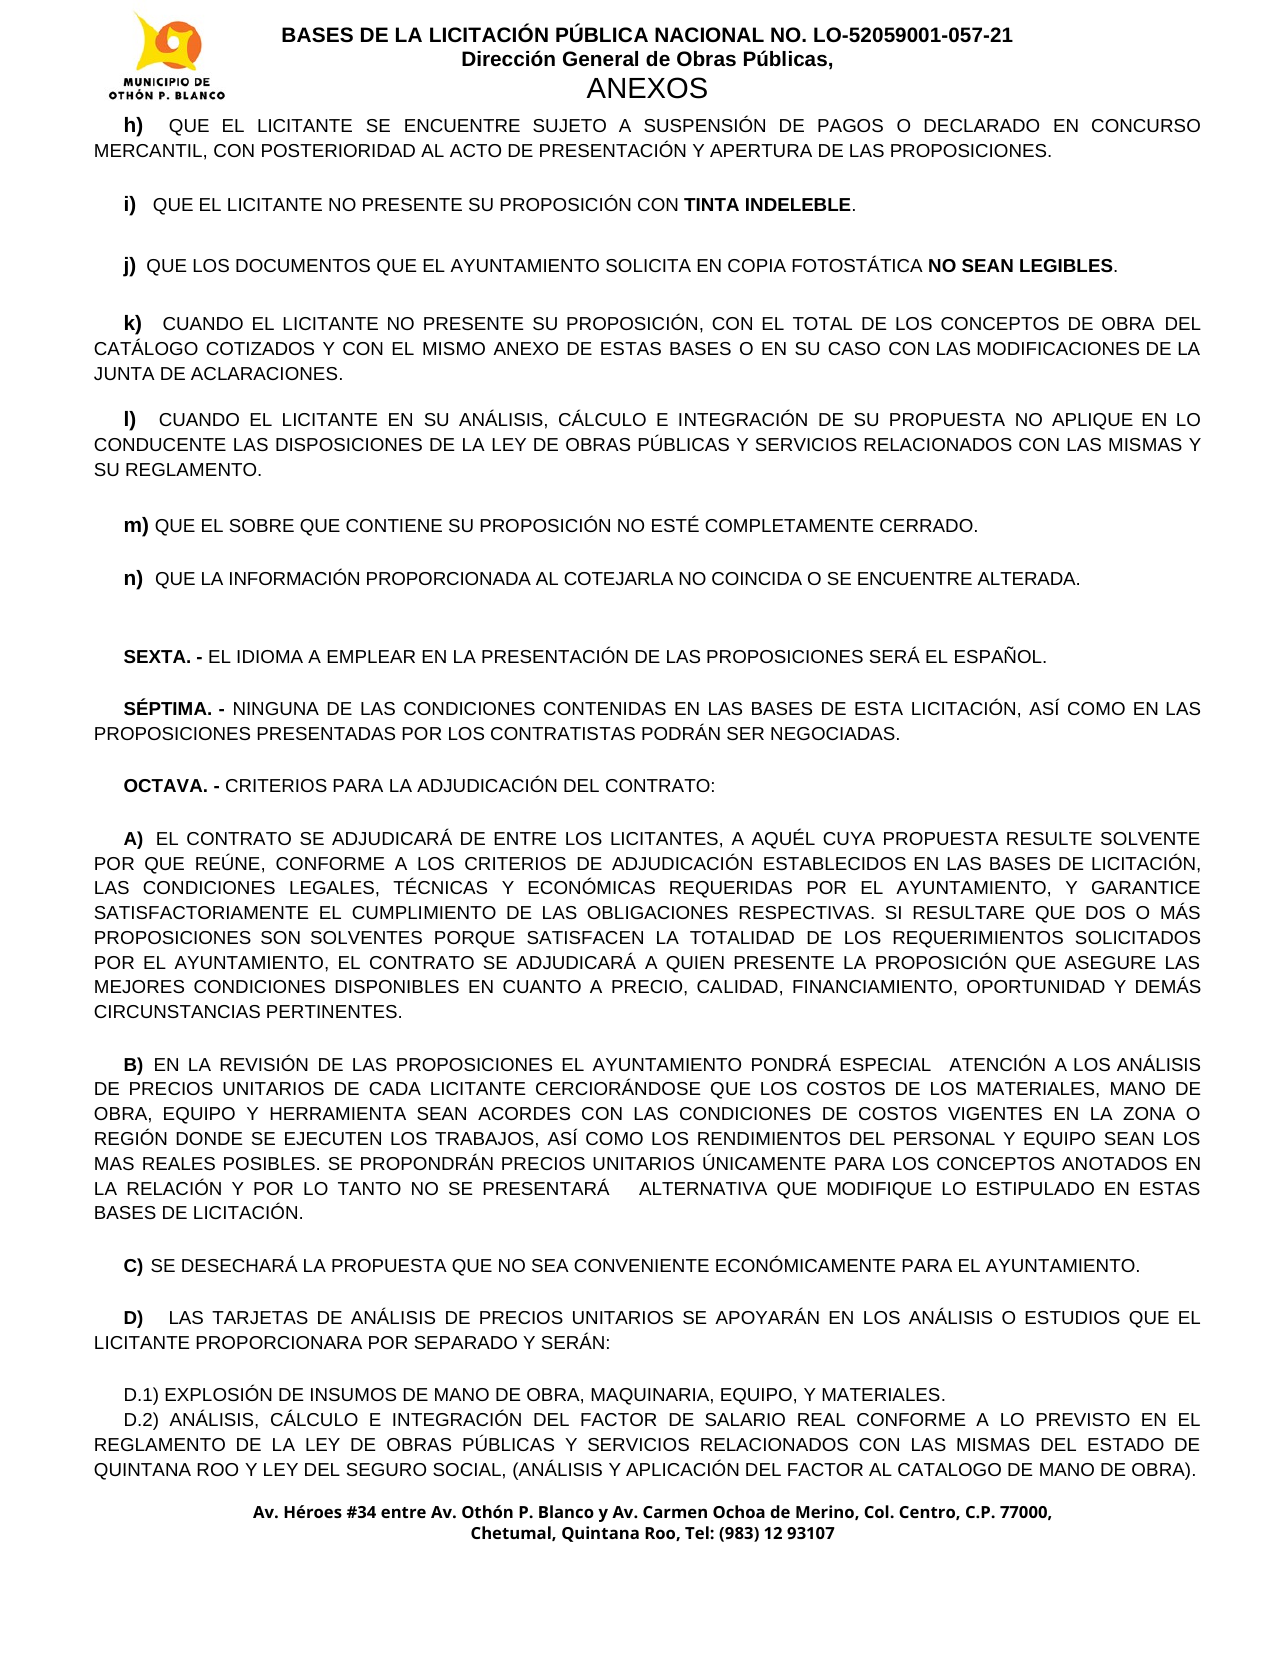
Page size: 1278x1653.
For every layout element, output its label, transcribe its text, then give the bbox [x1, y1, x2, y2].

text SEXTA. - EL IDIOMA A EMPLEAR EN LA PRESENTACIÓN DE LAS PROPOSICIONES SERÁ EL ESPAÑOL. [94, 646, 1201, 667]
text A) EL CONTRATO SE ADJUDICARÁ DE ENTRE LOS LICITANTES, A AQUÉL CUYA PROPUESTA RESULTE SOLVENTE POR QUE REÚNE, CONFORME A LOS CRITERIOS DE ADJUDICACIÓN ESTABLECIDOS EN LAS BASES DE LICITACIÓN, LAS CONDICIONES LEGALES, TÉCNICAS Y ECONÓMICAS REQUERIDAS POR EL AYUNTAMIENTO, Y GARANTICE SATISFACTORIAMENTE EL CUMPLIMIENTO DE LAS OBLIGACIONES RESPECTIVAS. SI RESULTARE QUE DOS O MÁS PROPOSICIONES SON SOLVENTES PORQUE SATISFACEN LA TOTALIDAD DE LOS REQUERIMIENTOS SOLICITADOS POR EL AYUNTAMIENTO, EL CONTRATO SE ADJUDICARÁ A QUIEN PRESENTE LA PROPOSICIÓN QUE ASEGURE LAS MEJORES CONDICIONES DISPONIBLES EN CUANTO A PRECIO, CALIDAD, FINANCIAMIENTO, OPORTUNIDAD Y DEMÁS CIRCUNSTANCIAS PERTINENTES. [94, 827, 1201, 1023]
text m) QUE EL SOBRE QUE CONTIENE SU PROPOSICIÓN NO ESTÉ COMPLETAMENTE CERRADO. [94, 513, 1201, 537]
text D.1) EXPLOSIÓN DE INSUMOS DE MANO DE OBRA, MAQUINARIA, EQUIPO, Y MATERIALES. [94, 1384, 1201, 1406]
text i) QUE EL LICITANTE NO PRESENTE SU PROPOSICIÓN CON TINTA INDELEBLE. [94, 192, 1201, 216]
text D.2) ANÁLISIS, CÁLCULO E INTEGRACIÓN DEL FACTOR DE SALARIO REAL CONFORME A LO PREVISTO EN EL REGLAMENTO DE LA LEY DE OBRAS PÚBLICAS Y SERVICIOS RELACIONADOS CON LAS MISMAS DEL ESTADO DE QUINTANA ROO Y LEY DEL SEGURO SOCIAL, (ANÁLISIS Y APLICACIÓN DEL FACTOR AL CATALOGO DE MANO DE OBRA). [94, 1409, 1201, 1480]
picture [104, 0, 237, 112]
text n) QUE LA INFORMACIÓN PROPORCIONADA AL COTEJARLA NO COINCIDA O SE ENCUENTRE ALTERADA. [94, 566, 1201, 589]
text h) QUE EL LICITANTE SE ENCUENTRE SUJETO A SUSPENSIÓN DE PAGOS O DECLARADO EN CONCURSO MERCANTIL, CON POSTERIORIDAD AL ACTO DE PRESENTACIÓN Y APERTURA DE LAS PROPOSICIONES. [94, 112, 1201, 161]
text C) SE DESECHARÁ LA PROPUESTA QUE NO SEA CONVENIENTE ECONÓMICAMENTE PARA EL AYUNTAMIENTO. [94, 1254, 1201, 1276]
text SÉPTIMA. - NINGUNA DE LAS CONDICIONES CONTENIDAS EN LAS BASES DE ESTA LICITACIÓN, ASÍ COMO EN LAS PROPOSICIONES PRESENTADAS POR LOS CONTRATISTAS PODRÁN SER NEGOCIADAS. [94, 698, 1201, 744]
text j) QUE LOS DOCUMENTOS QUE EL AYUNTAMIENTO SOLICITA EN COPIA FOTOSTÁTICA NO SEAN LEGIBLES. [94, 253, 1201, 277]
text D) LAS TARJETAS DE ANÁLISIS DE PRECIOS UNITARIOS SE APOYARÁN EN LOS ANÁLISIS O ESTUDIOS QUE EL LICITANTE PROPORCIONARA POR SEPARADO Y SERÁN: [94, 1307, 1201, 1353]
text l) CUANDO EL LICITANTE EN SU ANÁLISIS, CÁLCULO E INTEGRACIÓN DE SU PROPUESTA NO APLIQUE EN LO CONDUCENTE LAS DISPOSICIONES DE LA LEY DE OBRAS PÚBLICAS Y SERVICIOS RELACIONADOS CON LAS MISMAS Y SU REGLAMENTO. [94, 406, 1201, 480]
text B) EN LA REVISIÓN DE LAS PROPOSICIONES EL AYUNTAMIENTO PONDRÁ ESPECIAL ATENCIÓN A LOS ANÁLISIS DE PRECIOS UNITARIOS DE CADA LICITANTE CERCIORÁNDOSE QUE LOS COSTOS DE LOS MATERIALES, MANO DE OBRA, EQUIPO Y HERRAMIENTA SEAN ACORDES CON LAS CONDICIONES DE COSTOS VIGENTES EN LA ZONA O REGIÓN DONDE SE EJECUTEN LOS TRABAJOS, ASÍ COMO LOS RENDIMIENTOS DEL PERSONAL Y EQUIPO SEAN LOS MAS REALES POSIBLES. SE PROPONDRÁN PRECIOS UNITARIOS ÚNICAMENTE PARA LOS CONCEPTOS ANOTADOS EN LA RELACIÓN Y POR LO TANTO NO SE PRESENTARÁ ALTERNATIVA QUE MODIFIQUE LO ESTIPULADO EN ESTAS BASES DE LICITACIÓN. [94, 1053, 1201, 1224]
text k) CUANDO EL LICITANTE NO PRESENTE SU PROPOSICIÓN, CON EL TOTAL DE LOS CONCEPTOS DE OBRA DEL CATÁLOGO COTIZADOS Y CON EL MISMO ANEXO DE ESTAS BASES O EN SU CASO CON LAS MODIFICACIONES DE LA JUNTA DE ACLARACIONES. [94, 310, 1201, 384]
text OCTAVA. - CRITERIOS PARA LA ADJUDICACIÓN DEL CONTRATO: [94, 775, 1201, 797]
